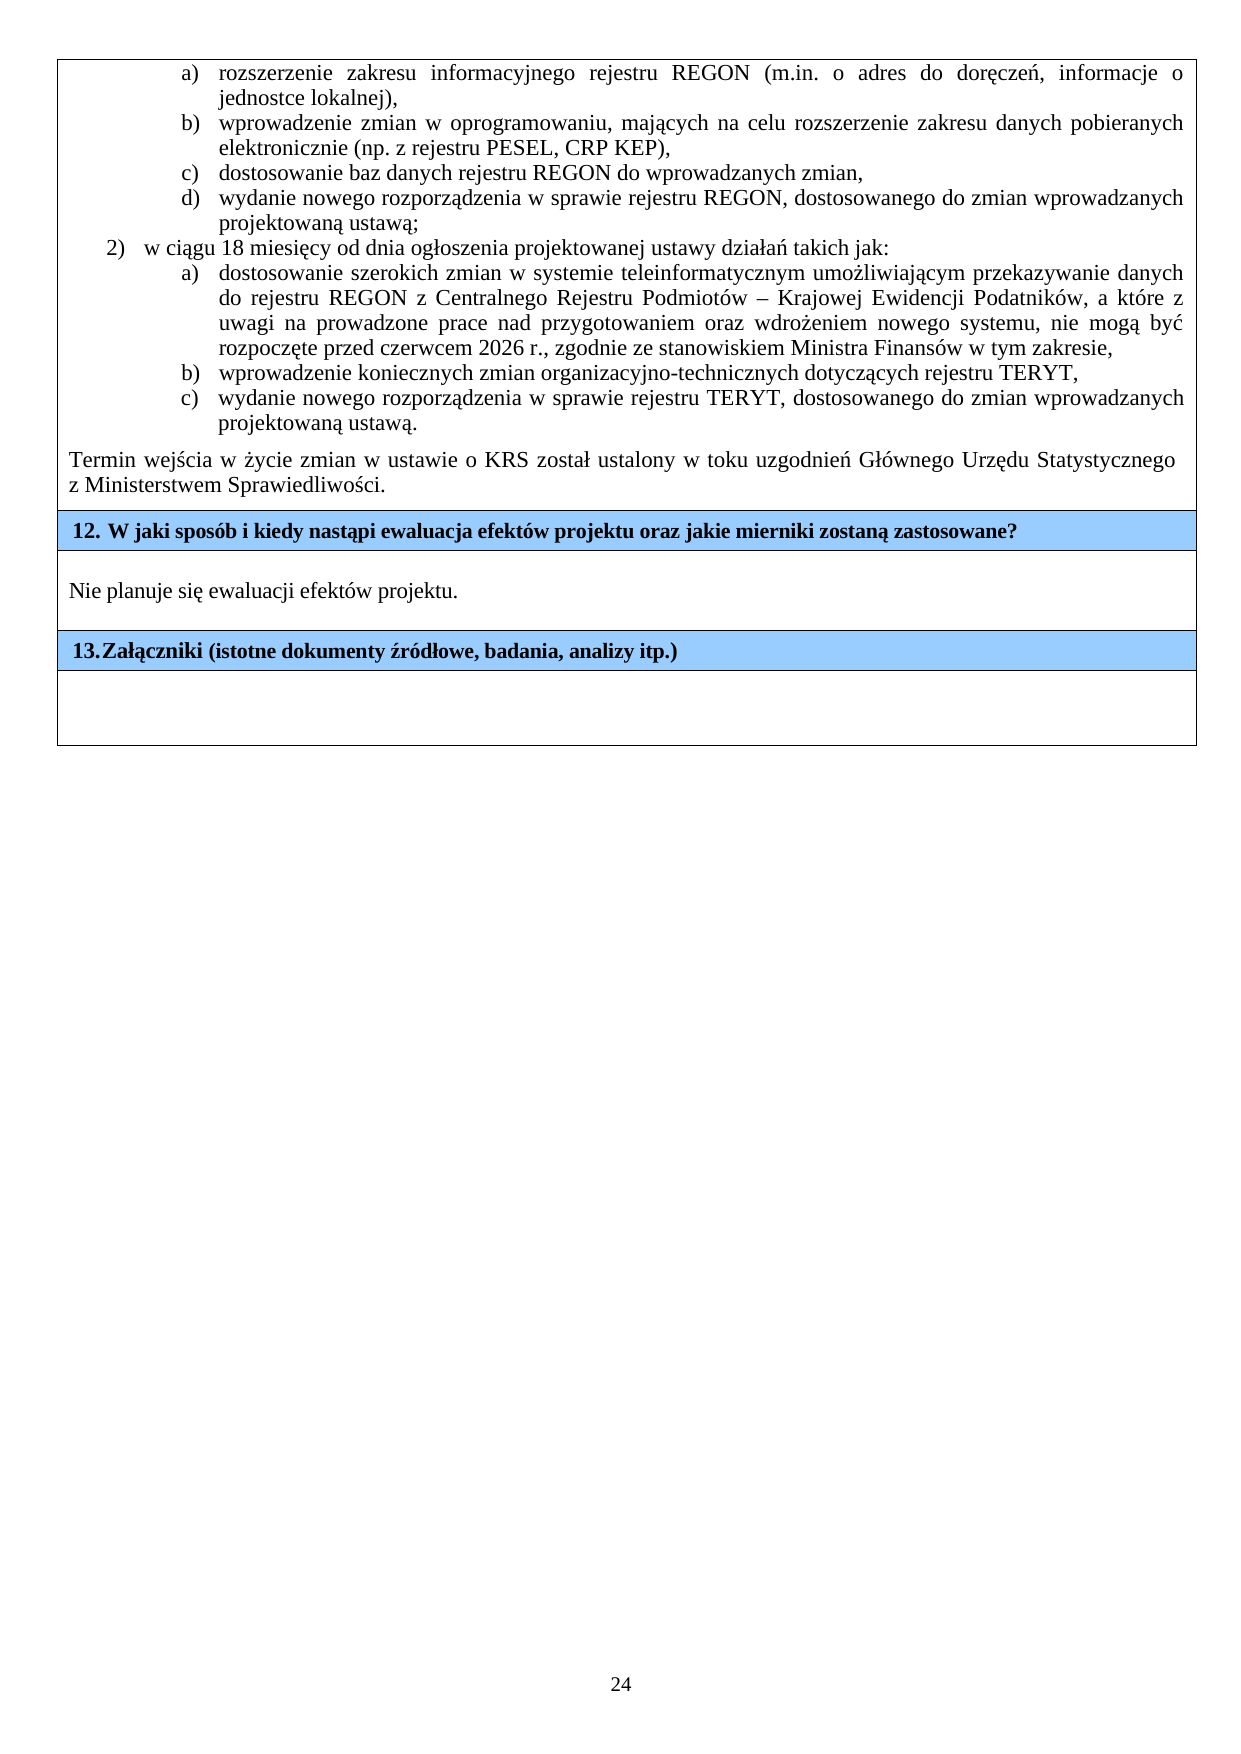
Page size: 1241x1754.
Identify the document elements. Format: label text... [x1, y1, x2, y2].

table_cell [58, 60, 1196, 510]
table_cell W jaki sposób i kiedy nastąpi ewaluacja efektów projektu oraz jakie mierniki zostaną zastosowane? [58, 511, 1196, 550]
table_cell [58, 671, 1196, 745]
table_cell Nie planuje się ewaluacji efektów projektu. [58, 551, 1196, 630]
table_cell Załączniki (istotne dokumenty źródłowe, badania, analizy itp.) [58, 631, 1196, 670]
